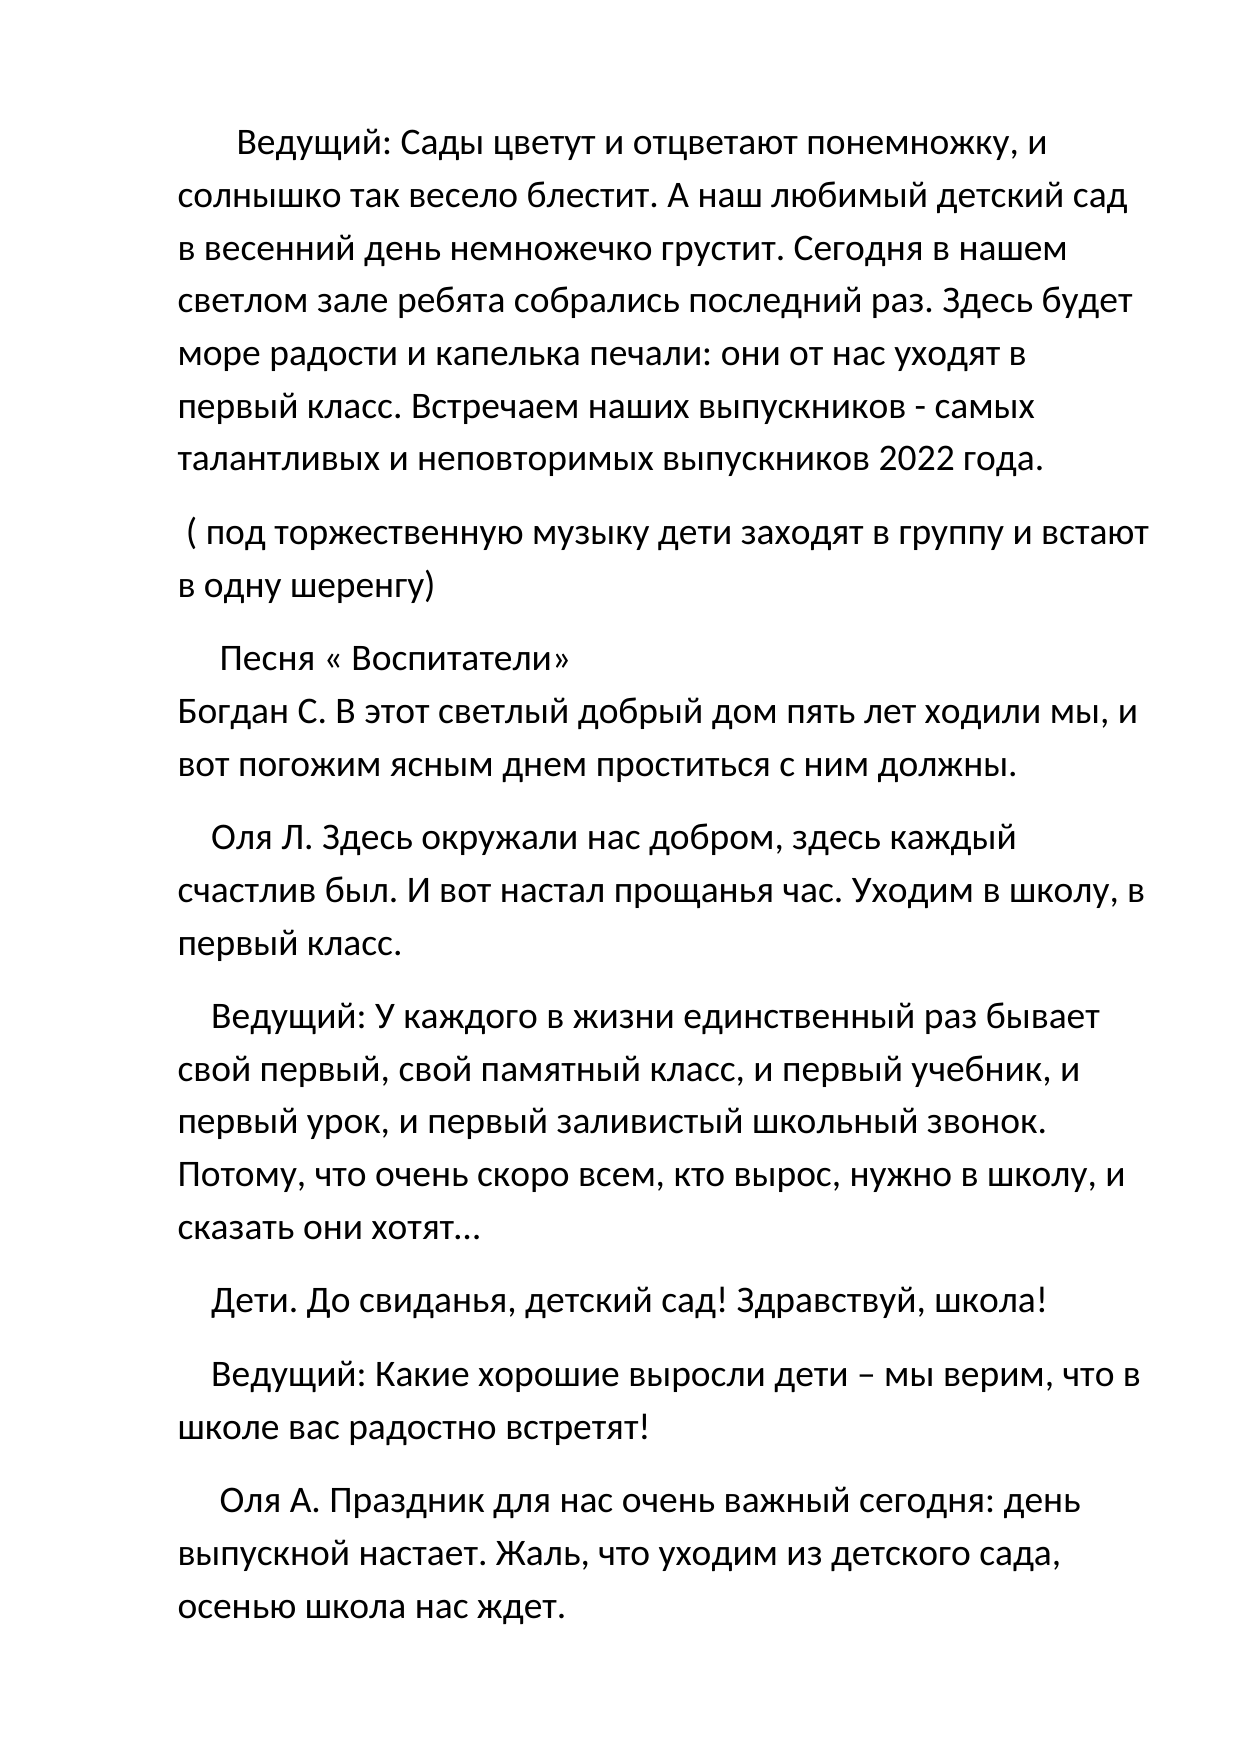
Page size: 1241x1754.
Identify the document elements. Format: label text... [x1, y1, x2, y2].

text Оля А. Праздник для нас очень важный сегодня: день выпускной настает. Жаль, что уходим из детского сада, осенью школа нас ждет. [177, 1476, 1152, 1627]
text ( под торжественную музыку дети заходят в группу и встают в одну шеренгу) [177, 508, 1152, 606]
text Песня « Воспитатели» Богдан С. В этот светлый добрый дом пять лет ходили мы, и вот погожим ясным днем проститься с ним должны. [177, 634, 1152, 785]
text Ведущий: У каждого в жизни единственный раз бывает свой первый, свой памятный класс, и первый учебник, и первый урок, и первый заливистый школьный звонок. Потому, что очень скоро всем, кто вырос, нужно в школу, и сказать они хотят… [177, 992, 1152, 1249]
text Дети. До свиданья, детский сад! Здравствуй, школа! [177, 1276, 1152, 1322]
text Ведущий: Сады цветут и отцветают понемножку, и солнышко так весело блестит. А наш любимый детский сад в весенний день немножечко грустит. Сегодня в нашем светлом зале ребята собрались последний раз. Здесь будет море радости и капелька печали: они от нас уходят в первый класс. Встречаем наших выпускников - самых талантливых и неповторимых выпускников 2022 года. [177, 118, 1152, 480]
text Ведущий: Какие хорошие выросли дети – мы верим, что в школе вас радостно встретят! [177, 1350, 1152, 1448]
text Оля Л. Здесь окружали нас добром, здесь каждый счастлив был. И вот настал прощанья час. Уходим в школу, в первый класс. [177, 813, 1152, 964]
